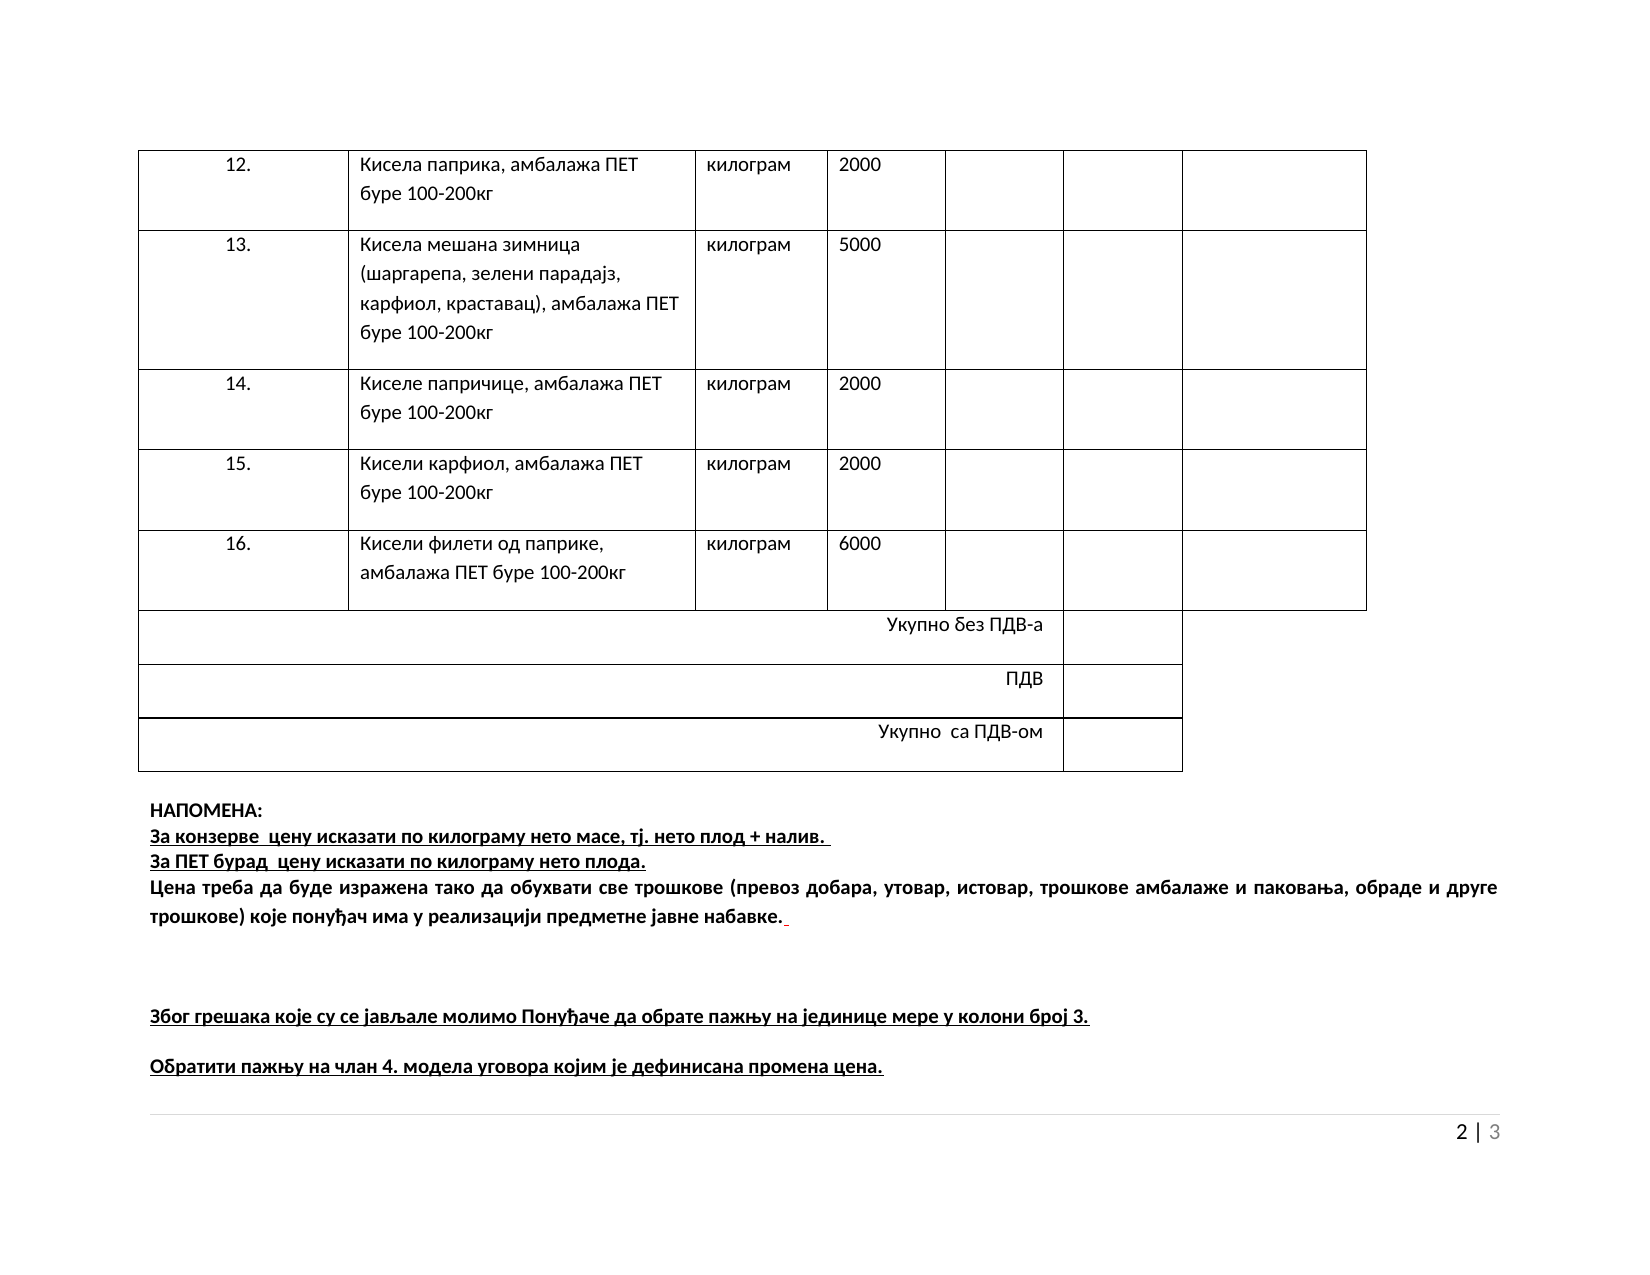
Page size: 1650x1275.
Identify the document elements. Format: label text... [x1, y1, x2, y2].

table_cell [1064, 151, 1182, 230]
table_cell килограм [696, 450, 827, 529]
table_cell Киселе папричице, амбалажа ПЕТ буре 100-200кг [349, 370, 695, 449]
table_cell Укупно са ПДВ-ом [139, 719, 1063, 771]
table_cell [1183, 531, 1366, 610]
text НАПОМЕНА: [150, 798, 1500, 823]
table_cell 2000 [828, 370, 945, 449]
table_cell [1064, 450, 1182, 529]
table_cell [946, 450, 1063, 529]
text Обратити пажњу на члан 4. модела уговора којим је дефинисана промена цена. [150, 1053, 1500, 1078]
table_cell [946, 231, 1063, 369]
text Цена треба да буде изражена тако да обухвати све трошкове (превоз добара, утовар, истовар, трошкове амбалаже и паковања, обраде и друге трошкове) које понуђач има у реализацији предметне јавне набавке. [150, 874, 1500, 928]
table_cell [139, 531, 348, 610]
table_cell [1064, 531, 1182, 610]
table_cell килограм [696, 370, 827, 449]
table_cell Укупно без ПДВ-а [139, 611, 1063, 664]
table_cell [1064, 665, 1182, 717]
table_cell [1183, 370, 1366, 449]
table_cell [1183, 231, 1366, 369]
table_cell [946, 531, 1063, 610]
table_cell [1064, 231, 1182, 369]
table_cell 2000 [828, 450, 945, 529]
table_cell 5000 [828, 231, 945, 369]
table_cell 2000 [828, 151, 945, 230]
table_cell [1183, 151, 1366, 230]
table_cell [139, 151, 348, 230]
text Због грешака које су се јављале молимо Понуђаче да обрате пажњу на јединице мере у колони број 3. [150, 1003, 1500, 1028]
table_cell Кисели карфиол, амбалажа ПЕТ буре 100-200кг [349, 450, 695, 529]
table_cell ПДВ [139, 665, 1063, 717]
table_cell [139, 231, 348, 369]
table_cell Кисели филети од паприке, амбалажа ПЕТ буре 100-200кг [349, 531, 695, 610]
text За конзерве цену исказати по килограму нето масе, тј. нето плод + налив. [150, 823, 1500, 848]
table_cell Кисела паприка, амбалажа ПЕТ буре 100-200кг [349, 151, 695, 230]
text За ПЕТ бурад цену исказати по килограму нето плода. [150, 848, 1500, 874]
table_cell [139, 450, 348, 529]
table_cell 6000 [828, 531, 945, 610]
table_cell килограм [696, 531, 827, 610]
table_cell [1183, 450, 1366, 529]
table_cell [1064, 611, 1182, 664]
table_cell Кисела мешана зимница (шаргарепа, зелени парадајз, карфиол, краставац), амбалажа ПЕТ буре 100-200кг [349, 231, 695, 369]
table_cell [139, 370, 348, 449]
table_cell [1064, 719, 1182, 771]
table_cell килограм [696, 151, 827, 230]
table_cell килограм [696, 231, 827, 369]
table_cell [946, 370, 1063, 449]
table_cell [1064, 370, 1182, 449]
table_cell [946, 151, 1063, 230]
